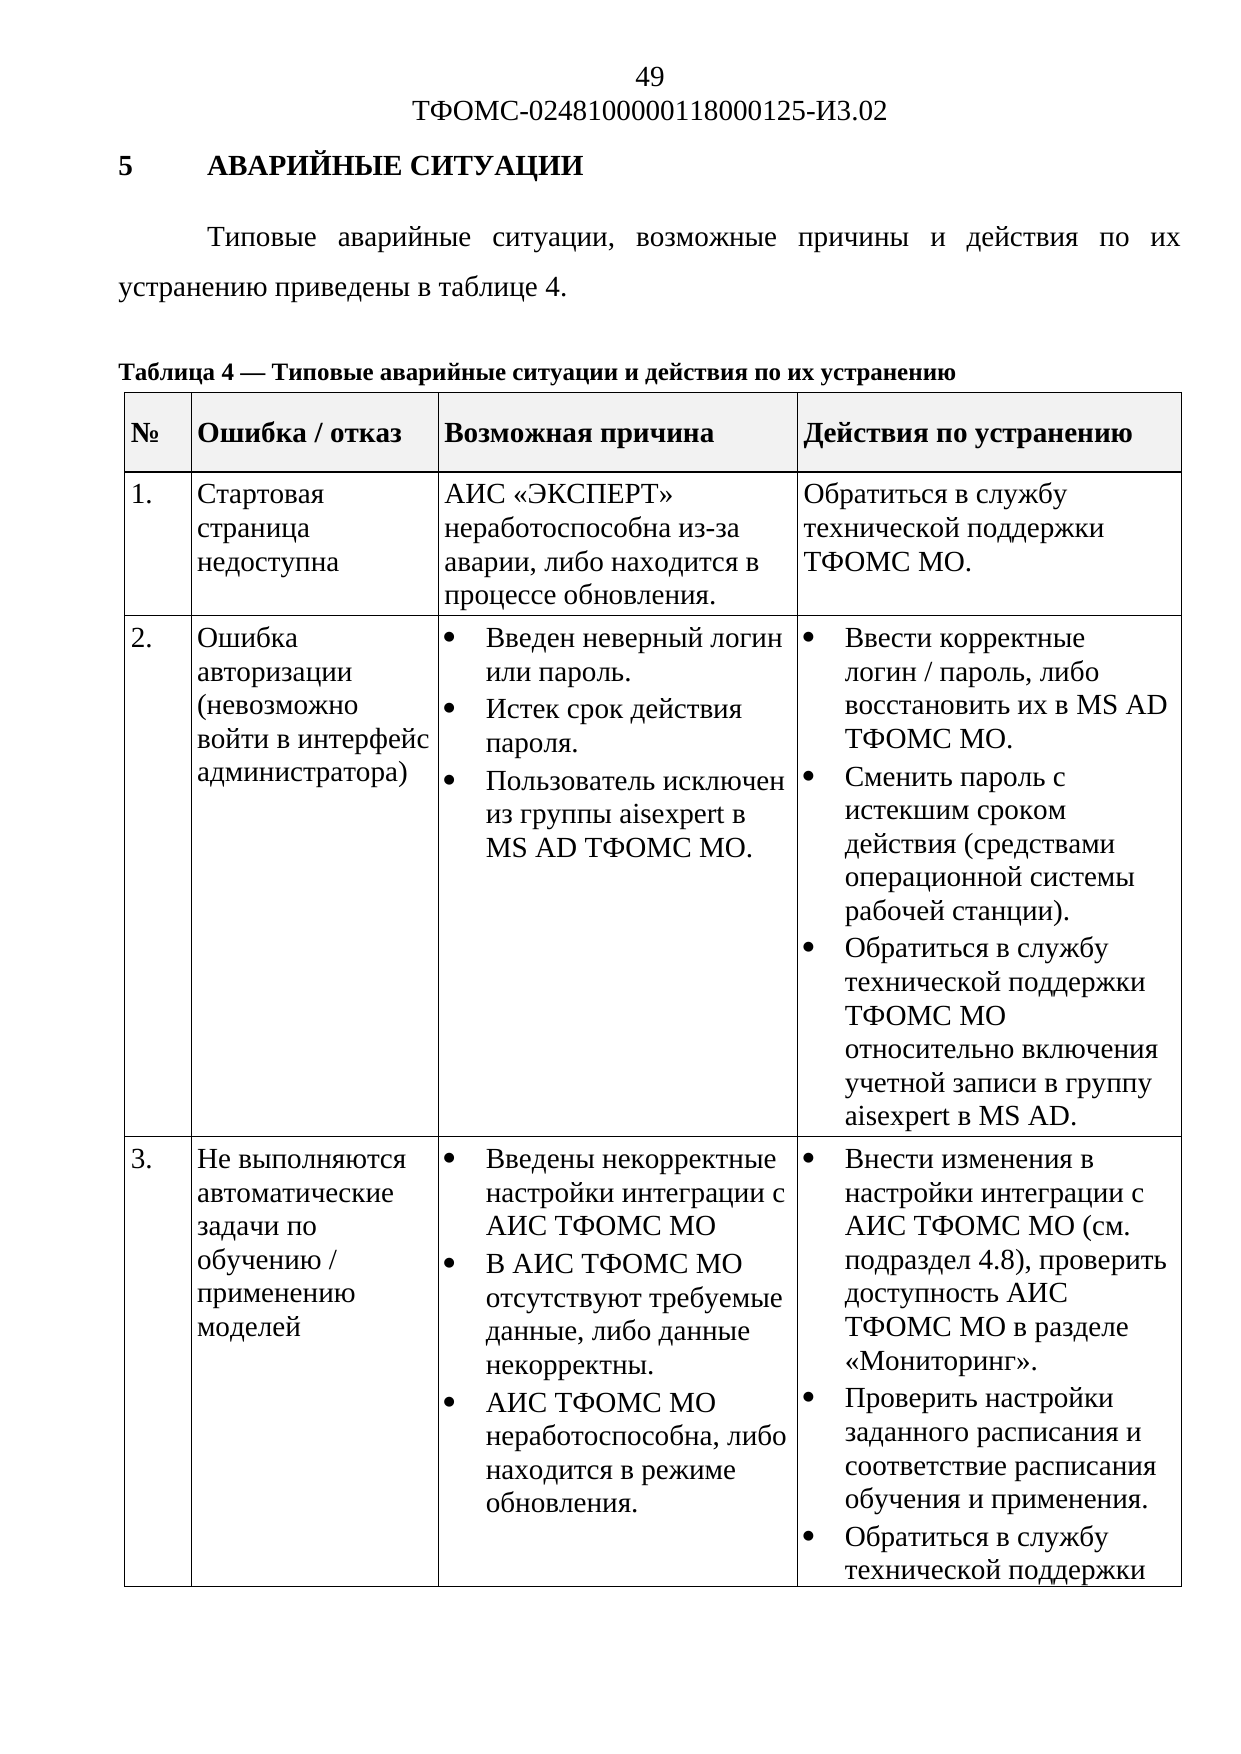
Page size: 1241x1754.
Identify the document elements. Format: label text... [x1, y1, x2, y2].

table_cell [125, 473, 191, 615]
table_cell Стартовая страница недоступна [192, 473, 438, 615]
text Таблица 4 — Типовые аварийные ситуации и действия по их устранению [118, 357, 1181, 386]
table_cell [192, 1137, 438, 1586]
table_cell Введен неверный логин или пароль. Истек срок действия пароля. Пользователь исключен из группы aisexpert в MS AD ТФОМС МО. [439, 616, 797, 1136]
table_cell Ввести корректные логин / пароль, либо восстановить их в MS AD ТФОМС МО. Сменить пароль с истекшим сроком действия (средствами операционной системы рабочей станции). Обратиться в службу технической поддержки ТФОМС МО относительно включения учетной записи в группу aisexpert в MS AD. [798, 616, 1181, 1136]
table_cell [125, 1137, 191, 1586]
text Типовые аварийные ситуации, возможные причины и действия по их устранению приведены в таблице 4. [118, 219, 1181, 303]
table_header Ошибка / отказ [192, 393, 438, 471]
table_cell [125, 616, 191, 1136]
table_cell Ошибка авторизации (невозможно войти в интерфейс администратора) [192, 616, 438, 1136]
table_header Действия по устранению [798, 393, 1181, 471]
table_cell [798, 1137, 1181, 1586]
subtitle Аварийные ситуации [118, 148, 1181, 181]
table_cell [439, 1137, 797, 1586]
table_header № [125, 393, 191, 471]
table_cell неработоспособна из-за аварии, либо находится в процессе обновления. [439, 473, 797, 615]
table_cell Обратиться в службу технической поддержки ТФОМС МО. [798, 473, 1181, 615]
table_header Возможная причина [439, 393, 797, 471]
